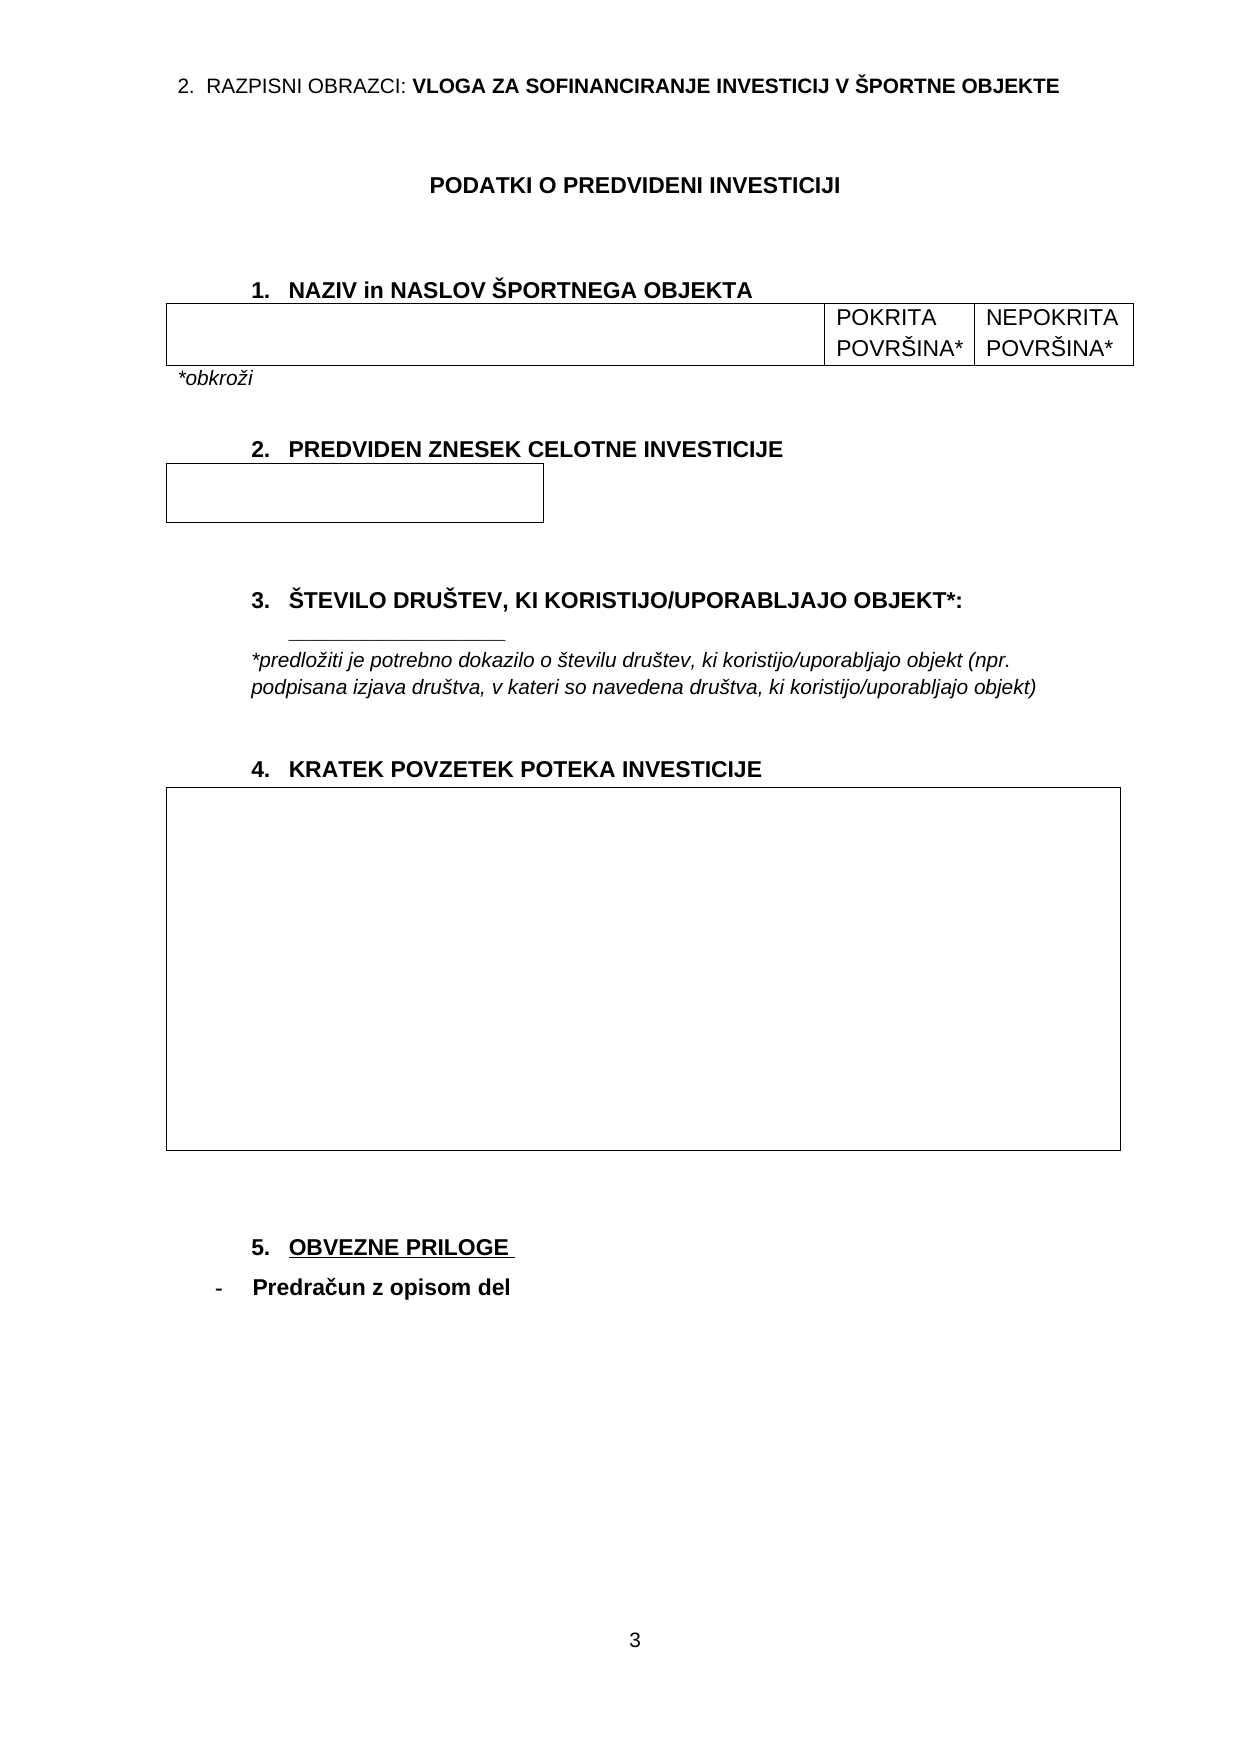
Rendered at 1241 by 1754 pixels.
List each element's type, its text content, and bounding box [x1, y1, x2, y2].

table_header POKRITA POVRŠINA* [825, 304, 974, 365]
list ŠTEVILO DRUŠTEV, KI KORISTIJO/UPORABLJAJO OBJEKT*: _________________ [251, 587, 1093, 644]
table_header [167, 304, 824, 365]
text *predložiti je potrebno dokazilo o številu društev, ki koristijo/uporabljajo objekt (npr. podpisana izjava društva, v kateri so navedena društva, ki koristijo/uporabljajo objekt) [251, 648, 1093, 699]
text *obkroži [177, 366, 1093, 390]
text PODATKI O PREDVIDENI INVESTICIJI [177, 172, 1093, 198]
table_header [167, 464, 543, 522]
list OBVEZNE PRILOGE [251, 1234, 1093, 1261]
list PREDVIDEN ZNESEK CELOTNE INVESTICIJE [251, 436, 1093, 463]
table_header [167, 788, 1120, 1150]
table_header NEPOKRITA POVRŠINA* [975, 304, 1133, 365]
list NAZIV in NASLOV ŠPORTNEGA OBJEKTA [251, 277, 1093, 303]
list Predračun z opisom del [215, 1274, 1093, 1300]
list KRATEK POVZETEK POTEKA INVESTICIJE [251, 756, 1093, 783]
